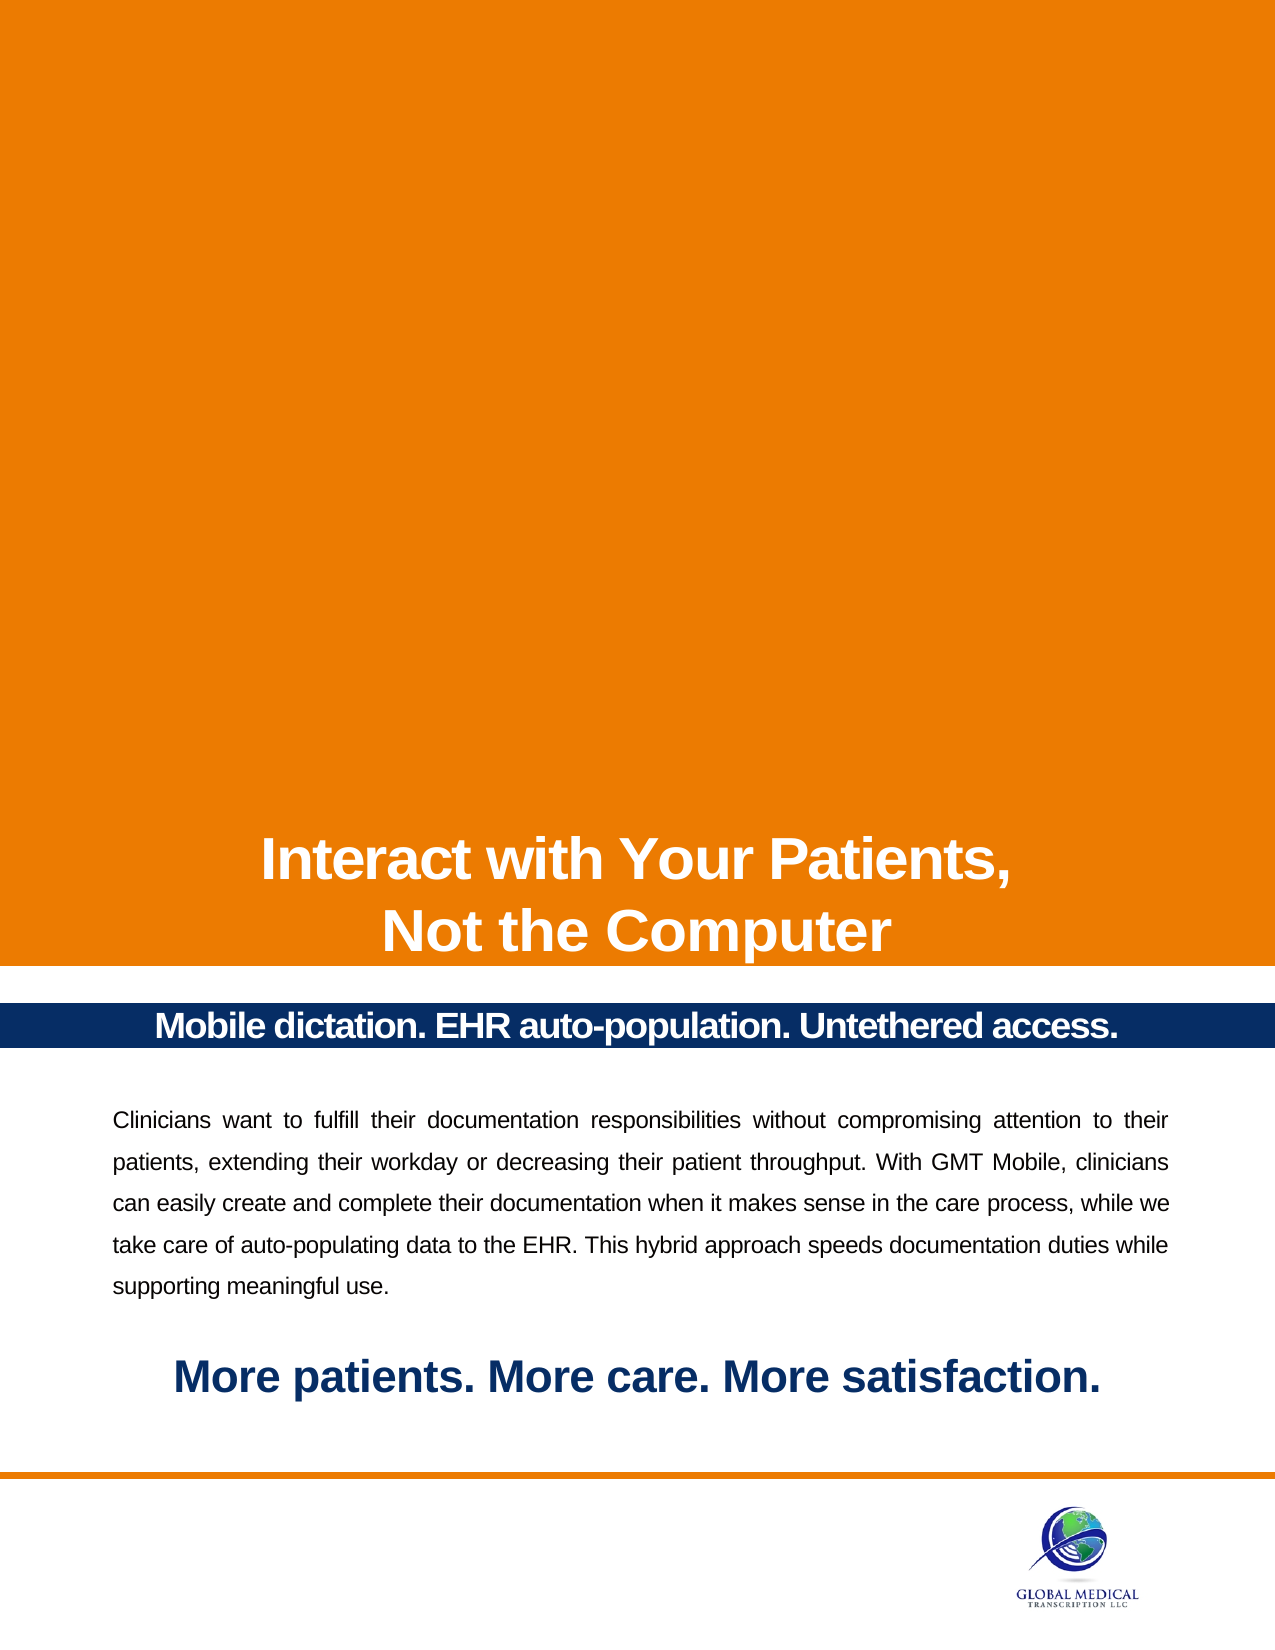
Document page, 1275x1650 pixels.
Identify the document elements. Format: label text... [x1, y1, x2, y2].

text Mobile dictation. EHR auto-population. Untethered access. [0, 1003, 1275, 1048]
picture [987, 1484, 1168, 1629]
text Not the Computer [0, 893, 1275, 966]
text More patients. More care. More satisfaction. [0, 1346, 1275, 1404]
text Interact with Your Patients, [0, 0, 1275, 893]
text Clinicians want to fulfill their documentation responsibilities without compromising attention to their patients, extending their workday or decreasing their patient throughput. With GMT Mobile, clinicians can easily create and complete their documentation when it makes sense in the care process, while we take care of auto-populating data to the EHR. This hybrid approach speeds documentation duties while supporting meaningful use. [112, 1095, 1170, 1303]
